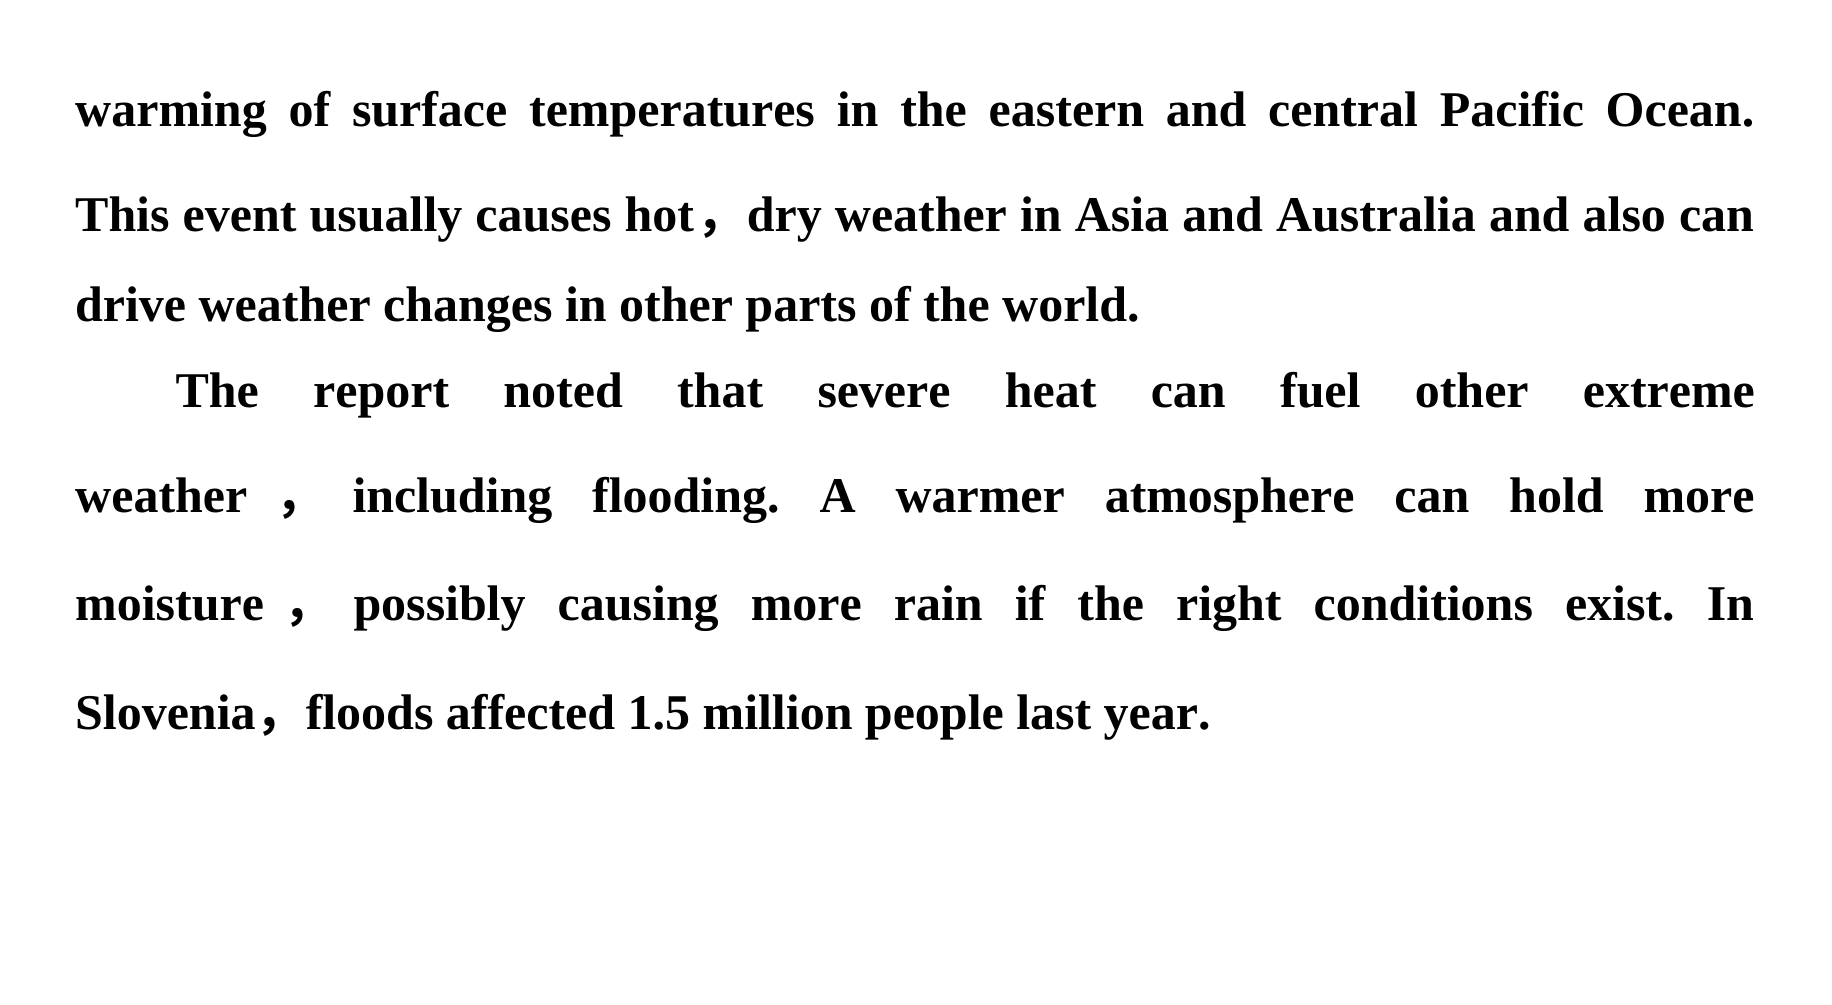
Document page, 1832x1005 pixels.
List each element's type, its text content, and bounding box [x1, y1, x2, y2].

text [75, 79, 1756, 332]
text The report noted that severe heat can fuel other extreme weather，including flooding. A warmer atmosphere can hold more moisture，possibly causing more rain if the right conditions exist. In Slovenia，floods affected 1.5 million people last year. [75, 361, 1756, 744]
